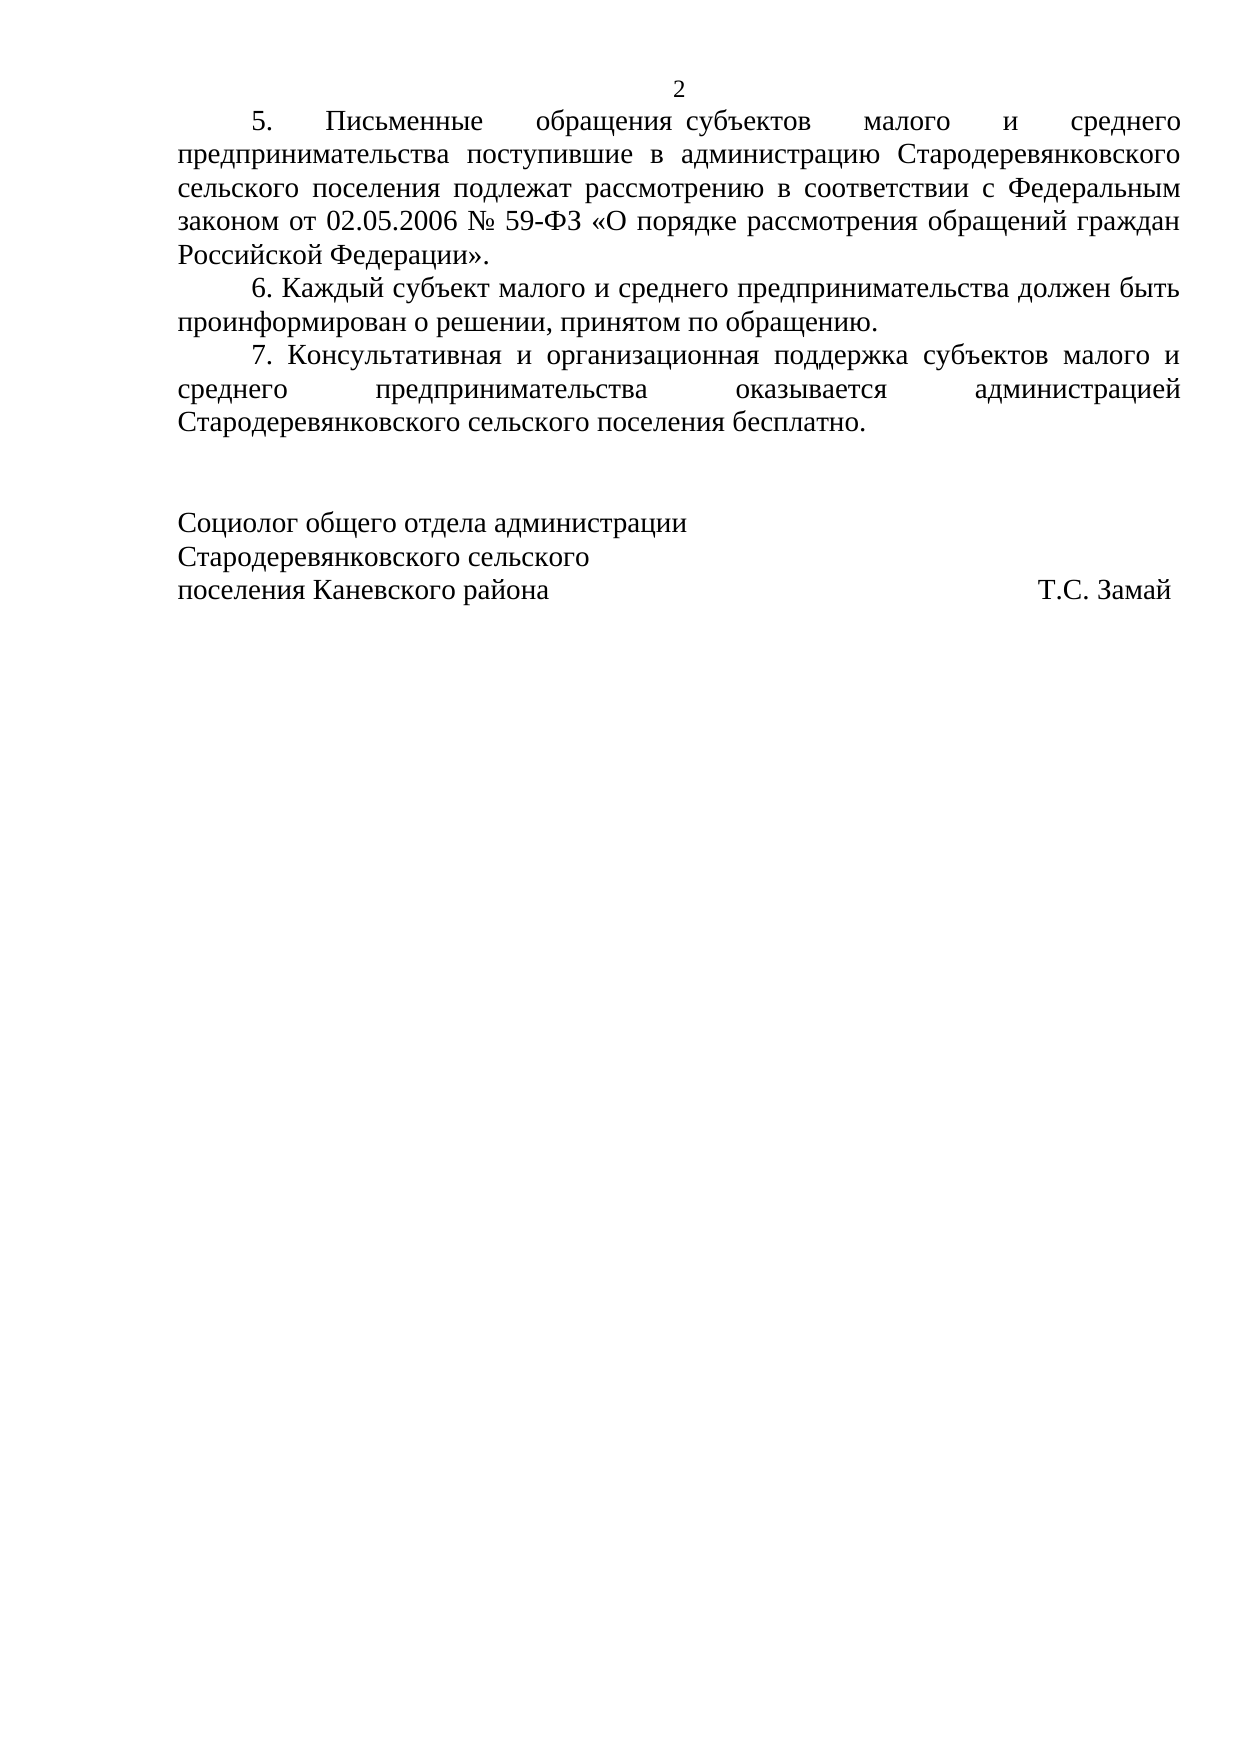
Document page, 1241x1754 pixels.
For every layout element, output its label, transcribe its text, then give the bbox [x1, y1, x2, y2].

text поселения Каневского района Т.С. Замай [177, 572, 1181, 606]
text 7. Консультативная и организационная поддержка субъектов малого и среднего предпринимательства оказывается администрацией Стародеревянковского сельского поселения бесплатно. [177, 337, 1181, 438]
text 6. Каждый субъект малого и среднего предпринимательства должен быть проинформирован о решении, принятом по обращению. [177, 270, 1181, 337]
text Стародеревянковского сельского [177, 539, 1181, 572]
text 5. Письменные обращения субъектов малого и среднего предпринимательства поступившие в администрацию Стародеревянковского сельского поселения подлежат рассмотрению в соответствии с Федеральным законом от 02.05.2006 № 59-ФЗ «О порядке рассмотрения обращений граждан Российской Федерации». [177, 103, 1181, 270]
text Социолог общего отдела администрации [177, 505, 1181, 539]
